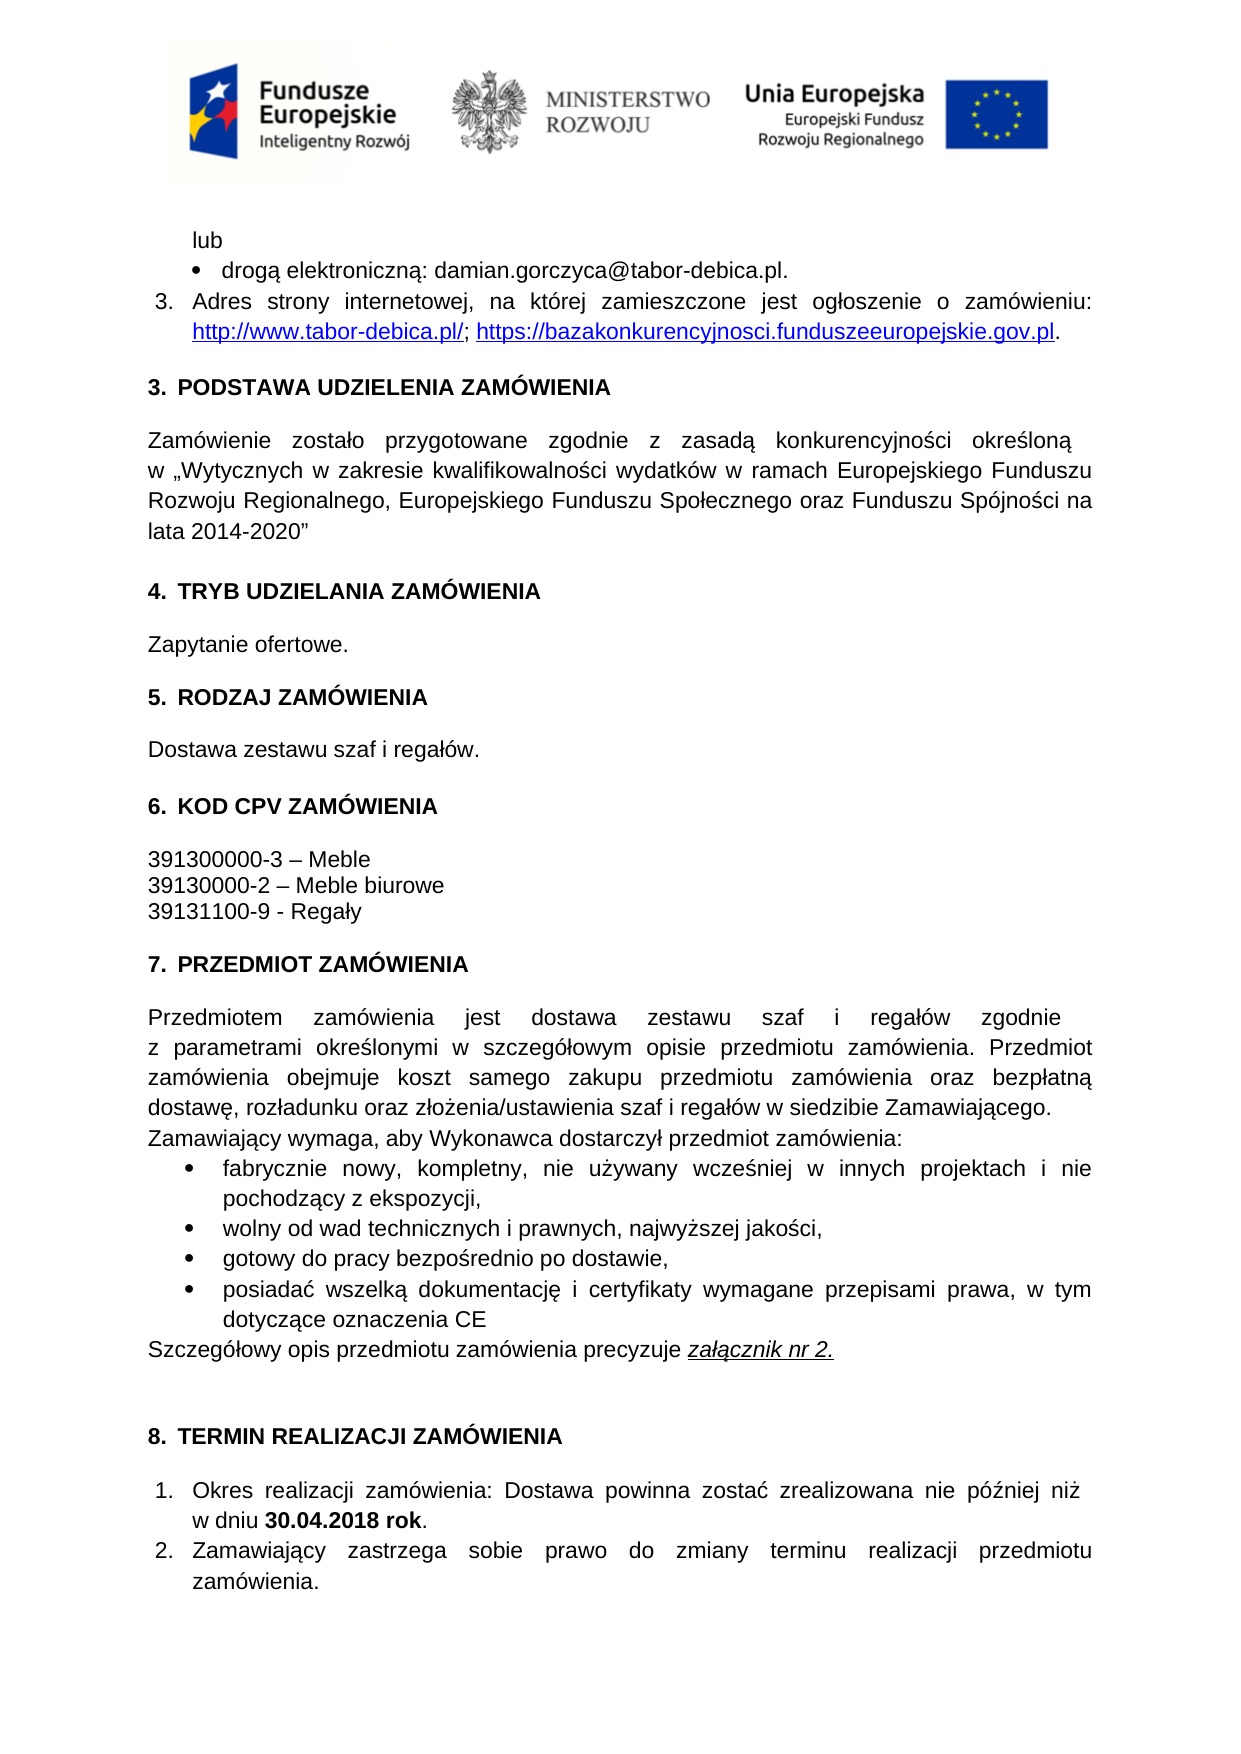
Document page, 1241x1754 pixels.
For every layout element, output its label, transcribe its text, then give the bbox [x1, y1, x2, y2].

text 39131100-9 - Regały [148, 898, 1093, 924]
picture [147, 29, 1093, 200]
list Zamawiający zastrzega sobie prawo do zmiany terminu realizacji przedmiotu zamówienia. [154, 1537, 1093, 1594]
list Kod CPV zamówienia [148, 793, 1093, 819]
text 391300000-3 – Meble [148, 846, 1093, 872]
text Dostawa zestawu szaf i regałów. [148, 736, 1093, 763]
list wolny od wad technicznych i prawnych, najwyższej jakości, [185, 1215, 1093, 1241]
list Termin realizacji zamówienia [148, 1423, 1093, 1449]
text Zamawiający wymaga, aby Wykonawca dostarczył przedmiot zamówienia: [148, 1124, 1093, 1151]
text Zapytanie ofertowe. [148, 631, 1093, 657]
list Rodzaj zamówienia [148, 683, 1093, 710]
list gotowy do pracy bezpośrednio po dostawie, [185, 1245, 1093, 1272]
list Przedmiot zamówienia [148, 951, 1093, 977]
list Tryb udzielania zamówienia [148, 578, 1093, 604]
list Adres strony internetowej, na której zamieszczone jest ogłoszenie o zamówieniu: http://www.tabor-debica.pl/; https://bazakonkurencyjnosci.funduszeeuropejskie.gov.pl. [154, 288, 1093, 344]
text 39130000-2 – Meble biurowe [148, 872, 1093, 898]
list fabrycznie nowy, kompletny, nie używany wcześniej w innych projektach i nie pochodzący z ekspozycji, [185, 1155, 1093, 1211]
text Przedmiotem zamówienia jest dostawa zestawu szaf i regałów zgodnie z parametrami określonymi w szczegółowym opisie przedmiotu zamówienia. Przedmiot zamówienia obejmuje koszt samego zakupu przedmiotu zamówienia oraz bezpłatną dostawę, rozładunku oraz złożenia/ustawienia szaf i regałów w siedzibie Zamawiającego. [148, 1004, 1093, 1121]
list Okres realizacji zamówienia: Dostawa powinna zostać zrealizowana nie później niż w dniu 30.04.2018 rok. [154, 1477, 1093, 1534]
text lub [192, 227, 1093, 253]
list drogą elektroniczną: damian.gorczyca@tabor-debica.pl. [192, 257, 1093, 284]
list Podstawa udzielenia zamówienia [148, 374, 1093, 401]
list posiadać wszelką dokumentację i certyfikaty wymagane przepisami prawa, w tym dotyczące oznaczenia CE [185, 1276, 1093, 1332]
text Zamówienie zostało przygotowane zgodnie z zasadą konkurencyjności określoną w „Wytycznych w zakresie kwalifikowalności wydatków w ramach Europejskiego Funduszu Rozwoju Regionalnego, Europejskiego Funduszu Społecznego oraz Funduszu Spójności na lata 2014-2020” [148, 427, 1093, 544]
text Szczegółowy opis przedmiotu zamówienia precyzuje załącznik nr 2. [148, 1336, 1093, 1362]
